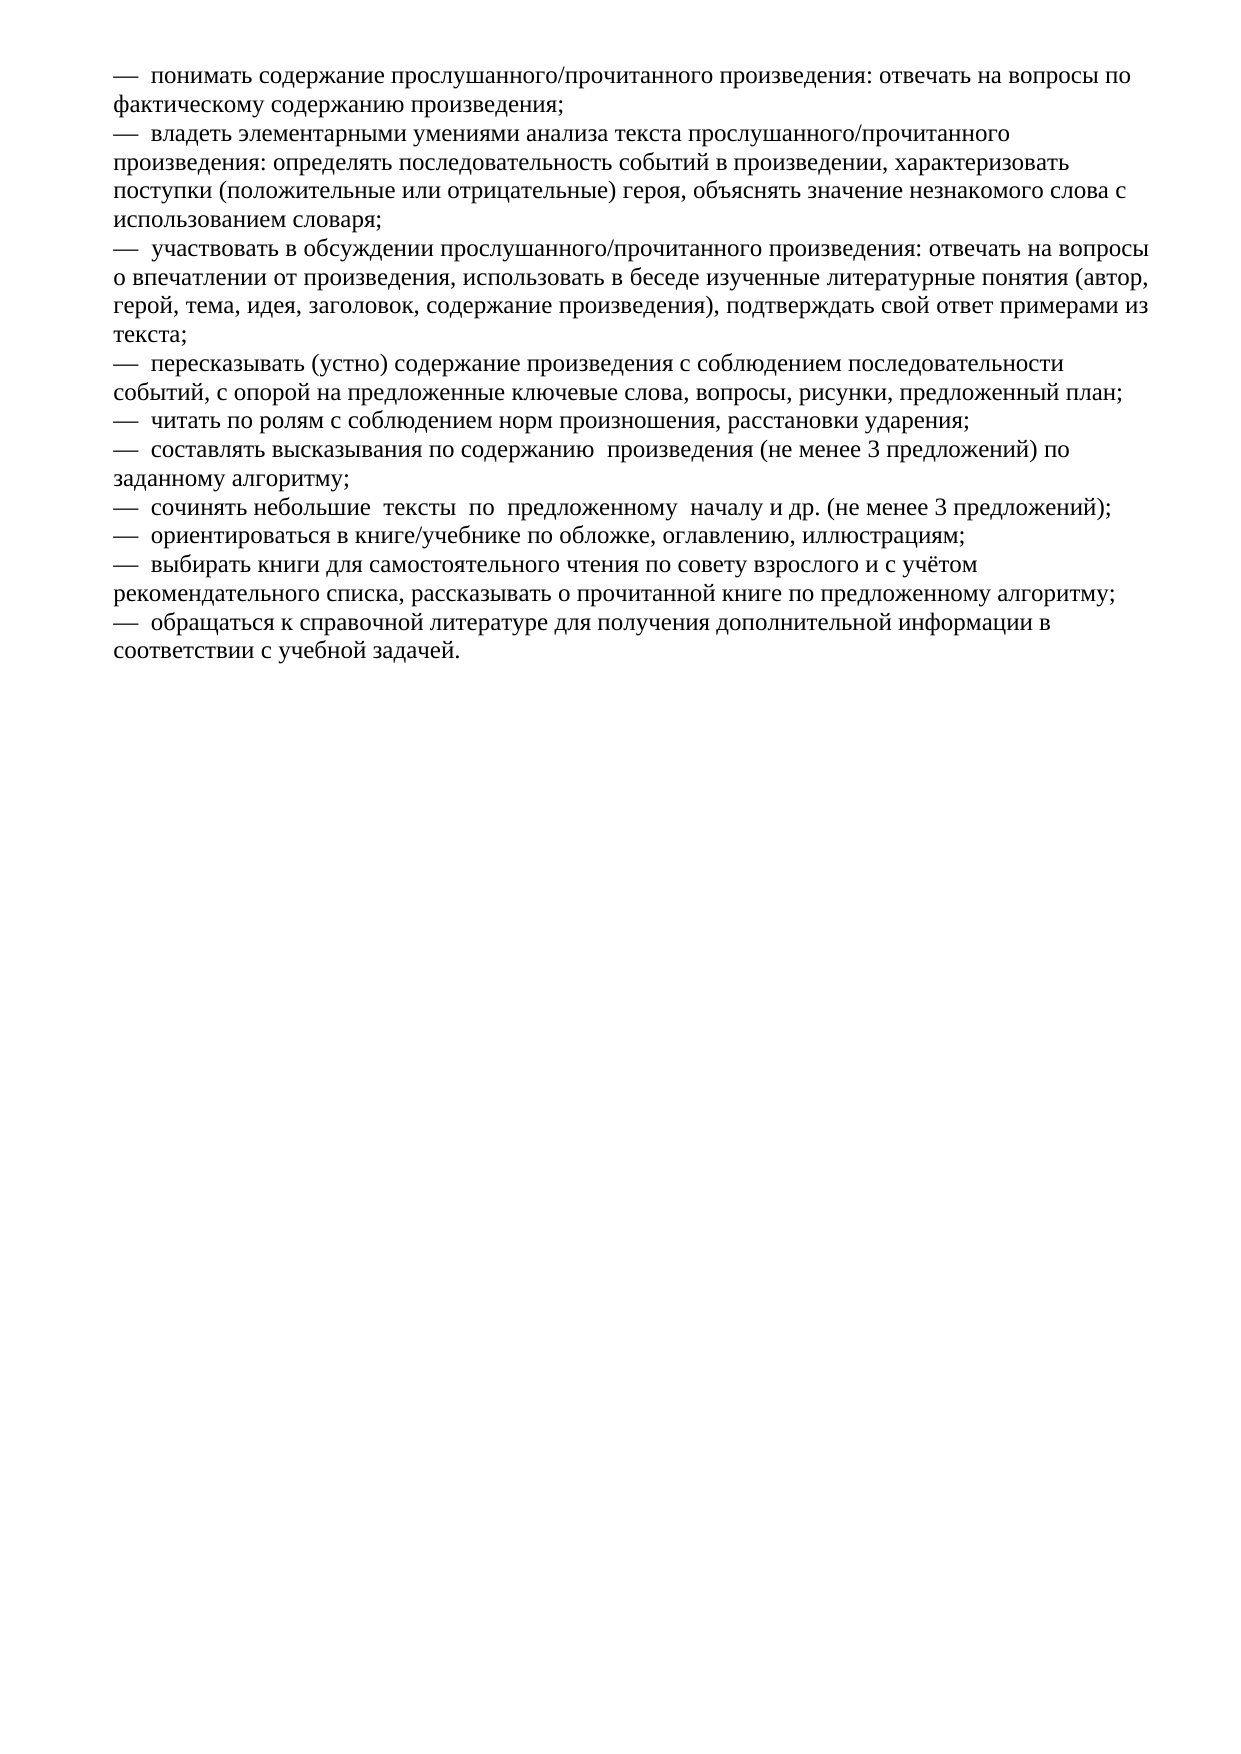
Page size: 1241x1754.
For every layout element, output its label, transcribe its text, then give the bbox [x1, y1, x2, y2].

text — сочинять небольшие тексты по предложенному началу и др. (не менее 3 предложений); [113, 492, 1150, 521]
text — выбирать книги для самостоятельного чтения по совету взрослого и с учётом рекомендательного списка, рассказывать о прочитанной книге по предложенному алгоритму; [113, 549, 1150, 607]
text — понимать содержание прослушанного/прочитанного произведения: отвечать на вопросы по фактическому содержанию произведения; [113, 61, 1150, 118]
text — составлять высказывания по содержанию произведения (не менее 3 предложений) по заданному алгоритму; [113, 434, 1150, 492]
text — участвовать в обсуждении прослушанного/прочитанного произведения: отвечать на вопросы о впечатлении от произведения, использовать в беседе изученные литературные понятия (автор, герой, тема, идея, заголовок, содержание произведения), подтверждать свой ответ примерами из текста; [113, 233, 1150, 348]
text — ориентироваться в книге/учебнике по обложке, оглавлению, иллюстрациям; [113, 521, 1150, 549]
text — владеть элементарными умениями анализа текста прослушанного/прочитанного произведения: определять последовательность событий в произведении, характеризовать поступки (положительные или отрицательные) героя, объяснять значение незнакомого слова с использованием словаря; [113, 118, 1150, 233]
text — пересказывать (устно) содержание произведения с соблюдением последовательности событий, с опорой на предложенные ключевые слова, вопросы, рисунки, предложенный план; [113, 348, 1150, 406]
text — читать по ролям с соблюдением норм произношения, расстановки ударения; [113, 406, 1150, 434]
text — обращаться к справочной литературе для получения дополнительной информации в соответствии с учебной задачей. [113, 607, 1150, 664]
